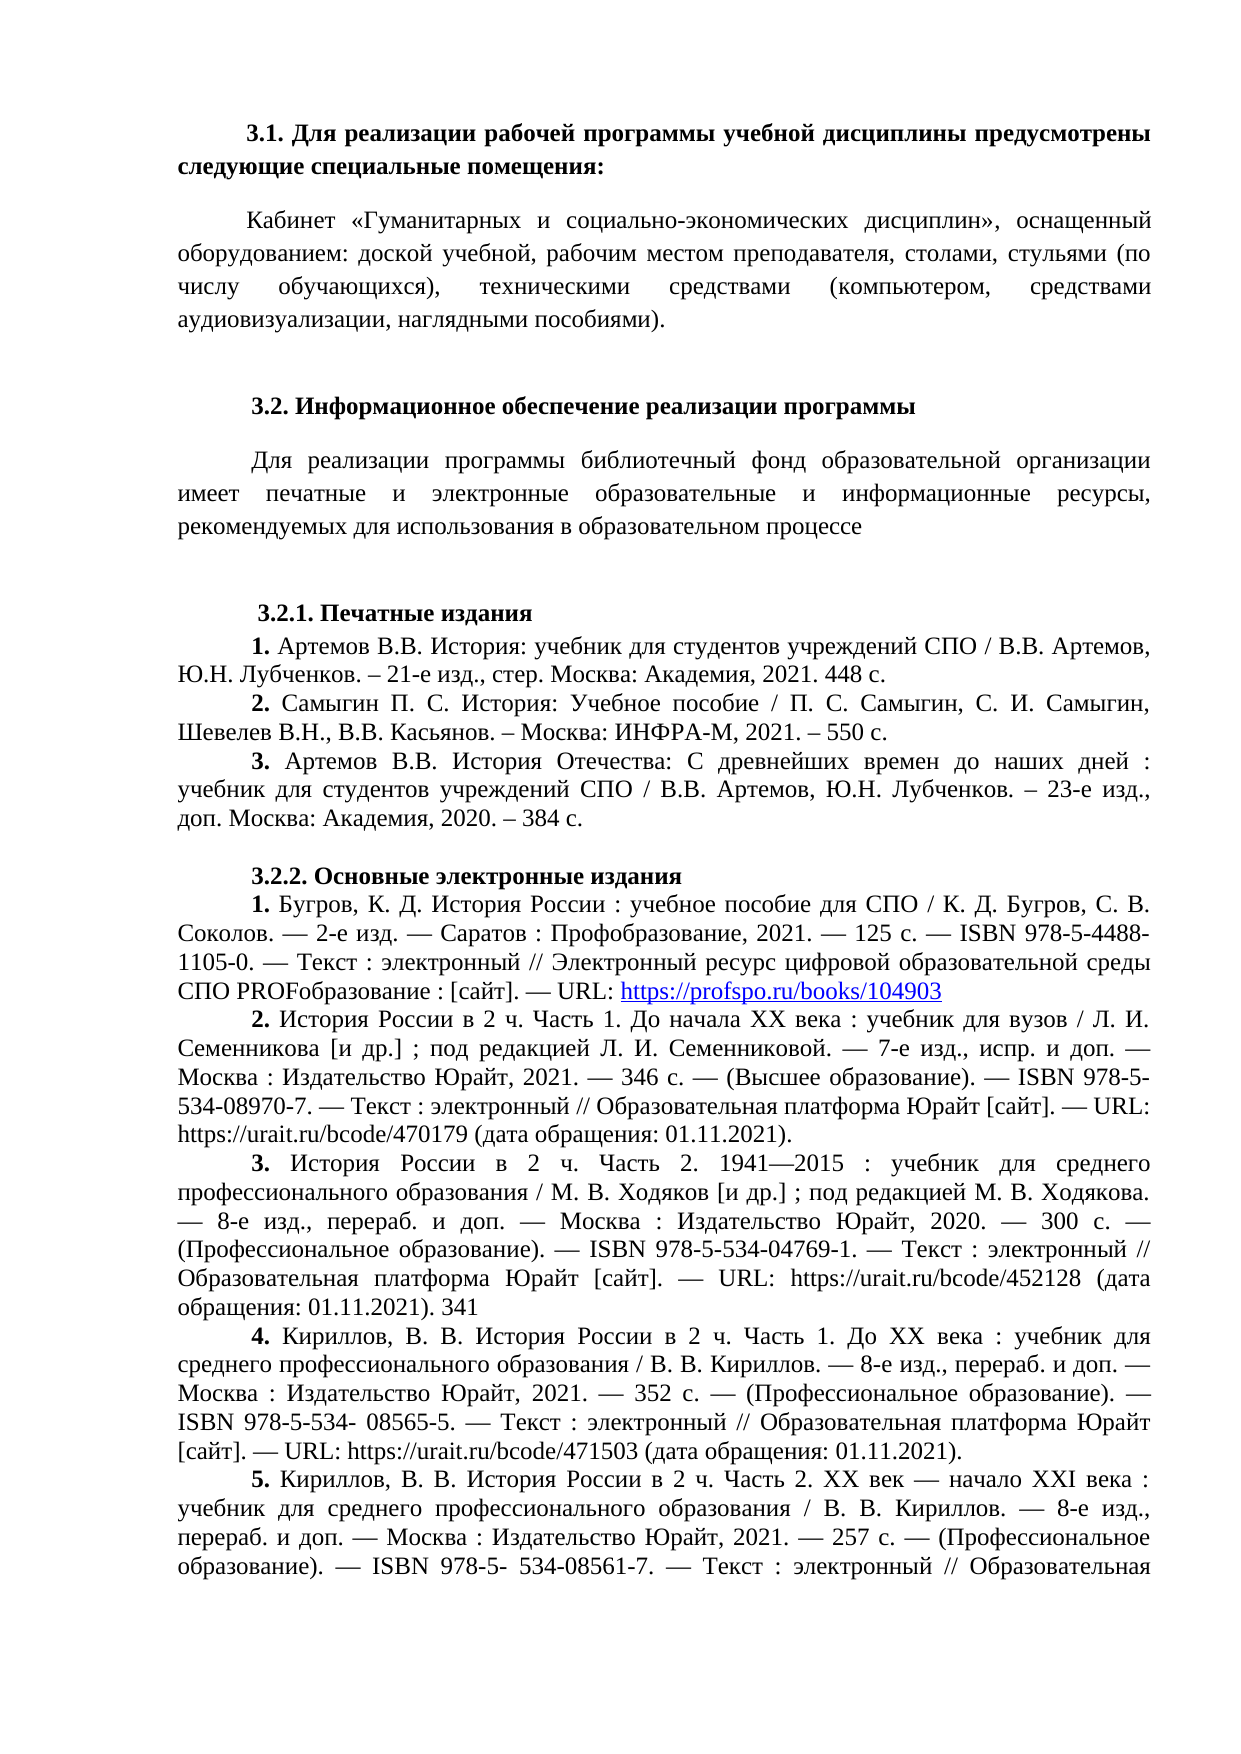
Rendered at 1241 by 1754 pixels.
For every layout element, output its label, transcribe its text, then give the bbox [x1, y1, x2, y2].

text 3. Артемов В.В. История Отечества: С древнейших времен до наших дней : учебник для студентов учреждений СПО / В.В. Артемов, Ю.Н. Лубченков. – 23-е изд., доп. Москва: Академия, 2020. – 384 с. [177, 746, 1152, 832]
text 2. Самыгин П. С. История: Учебное пособие / П. С. Самыгин, С. И. Самыгин, Шевелев В.Н., В.В. Касьянов. – Москва: ИНФРА-М, 2021. – 550 с. [177, 688, 1152, 746]
text 1. Бугров, К. Д. История России : учебное пособие для СПО / К. Д. Бугров, С. В. Соколов. — 2-е изд. — Саратов : Профобразование, 2021. — 125 c. — ISBN 978-5-4488-1105-0. — Текст : электронный // Электронный ресурс цифровой образовательной среды СПО PROFобразование : [сайт]. — URL: https://profspo.ru/books/104903 [177, 889, 1152, 1004]
text Кабинет «Гуманитарных и социально-экономических дисциплин», оснащенный оборудованием: доской учебной, рабочим местом преподавателя, столами, стульями (по числу обучающихся), техническими средствами (компьютером, средствами аудиовизуализации, наглядными пособиями). [177, 205, 1152, 333]
text 1. Артемов В.В. История: учебник для студентов учреждений СПО / В.В. Артемов, Ю.Н. Лубченков. – 21-е изд., стер. Москва: Академия, 2021. 448 с. [177, 631, 1152, 688]
text 4. Кириллов, В. В. История России в 2 ч. Часть 1. До ХХ века : учебник для среднего профессионального образования / В. В. Кириллов. — 8-е изд., перераб. и доп. — Москва : Издательство Юрайт, 2021. — 352 с. — (Профессиональное образование). — ISBN 978-5-534- 08565-5. — Текст : электронный // Образовательная платформа Юрайт [сайт]. — URL: https://urait.ru/bcode/471503 (дата обращения: 01.11.2021). [177, 1321, 1152, 1464]
text 3.1. Для реализации рабочей программы учебной дисциплины предусмотрены следующие специальные помещения: [177, 118, 1152, 180]
text 3.2. Информационное обеспечение реализации программы [177, 391, 1152, 420]
text 3.2.1. Печатные издания [177, 598, 1152, 626]
text Для реализации программы библиотечный фонд образовательной организации имеет печатные и электронные образовательные и информационные ресурсы, рекомендуемых для использования в образовательном процессе [177, 445, 1152, 539]
text 3.2.2. Основные электронные издания [177, 861, 1152, 889]
text 3. История России в 2 ч. Часть 2. 1941—2015 : учебник для среднего профессионального образования / М. В. Ходяков [и др.] ; под редакцией М. В. Ходякова. — 8-е изд., перераб. и доп. — Москва : Издательство Юрайт, 2020. — 300 с. — (Профессиональное образование). — ISBN 978-5-534-04769-1. — Текст : электронный // Образовательная платформа Юрайт [сайт]. — URL: https://urait.ru/bcode/452128 (дата обращения: 01.11.2021). 341 [177, 1148, 1152, 1321]
text 2. История России в 2 ч. Часть 1. До начала ХХ века : учебник для вузов / Л. И. Семенникова [и др.] ; под редакцией Л. И. Семенниковой. — 7-е изд., испр. и доп. — Москва : Издательство Юрайт, 2021. — 346 с. — (Высшее образование). — ISBN 978-5-534-08970-7. — Текст : электронный // Образовательная платформа Юрайт [сайт]. — URL: https://urait.ru/bcode/470179 (дата обращения: 01.11.2021). [177, 1004, 1152, 1148]
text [177, 1464, 1152, 1579]
